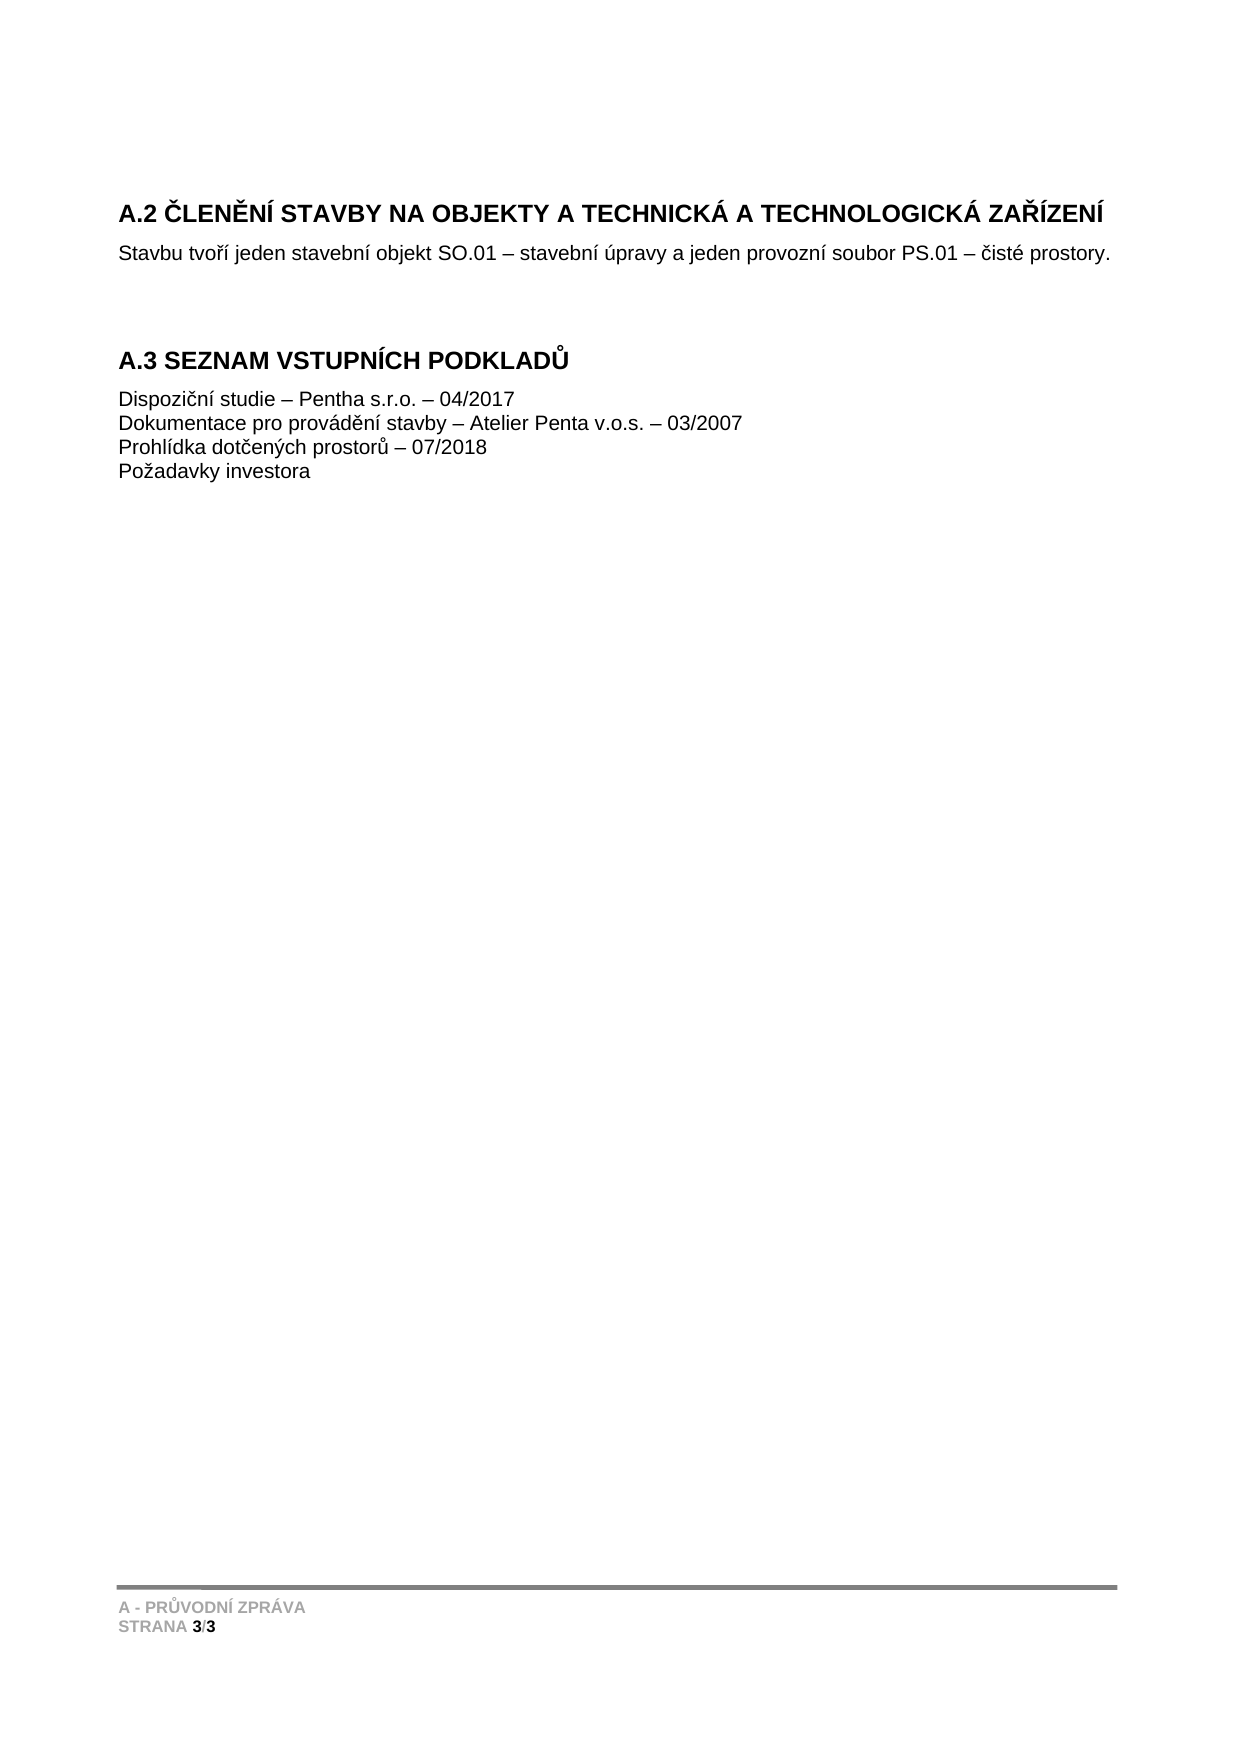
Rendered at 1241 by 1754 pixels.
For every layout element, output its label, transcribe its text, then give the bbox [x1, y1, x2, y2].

text Prohlídka dotčených prostorů – 07/2018 Požadavky investora [118, 435, 1122, 483]
subtitle A.2 ČLENĚNÍ STAVBY NA OBJEKTY A TECHNICKÁ A TECHNOLOGICKÁ ZAŘÍZENÍ [118, 199, 1122, 228]
text Stavbu tvoří jeden stavební objekt SO.01 – stavební úpravy a jeden provozní soubor PS.01 – čisté prostory. [118, 241, 1122, 264]
subtitle A.3 SEZNAM VSTUPNÍCH PODKLADŮ [118, 346, 1122, 374]
text Dispoziční studie – Pentha s.r.o. – 04/2017 [118, 387, 1122, 411]
text Dokumentace pro provádění stavby – Atelier Penta v.o.s. – 03/2007 [118, 411, 1122, 435]
